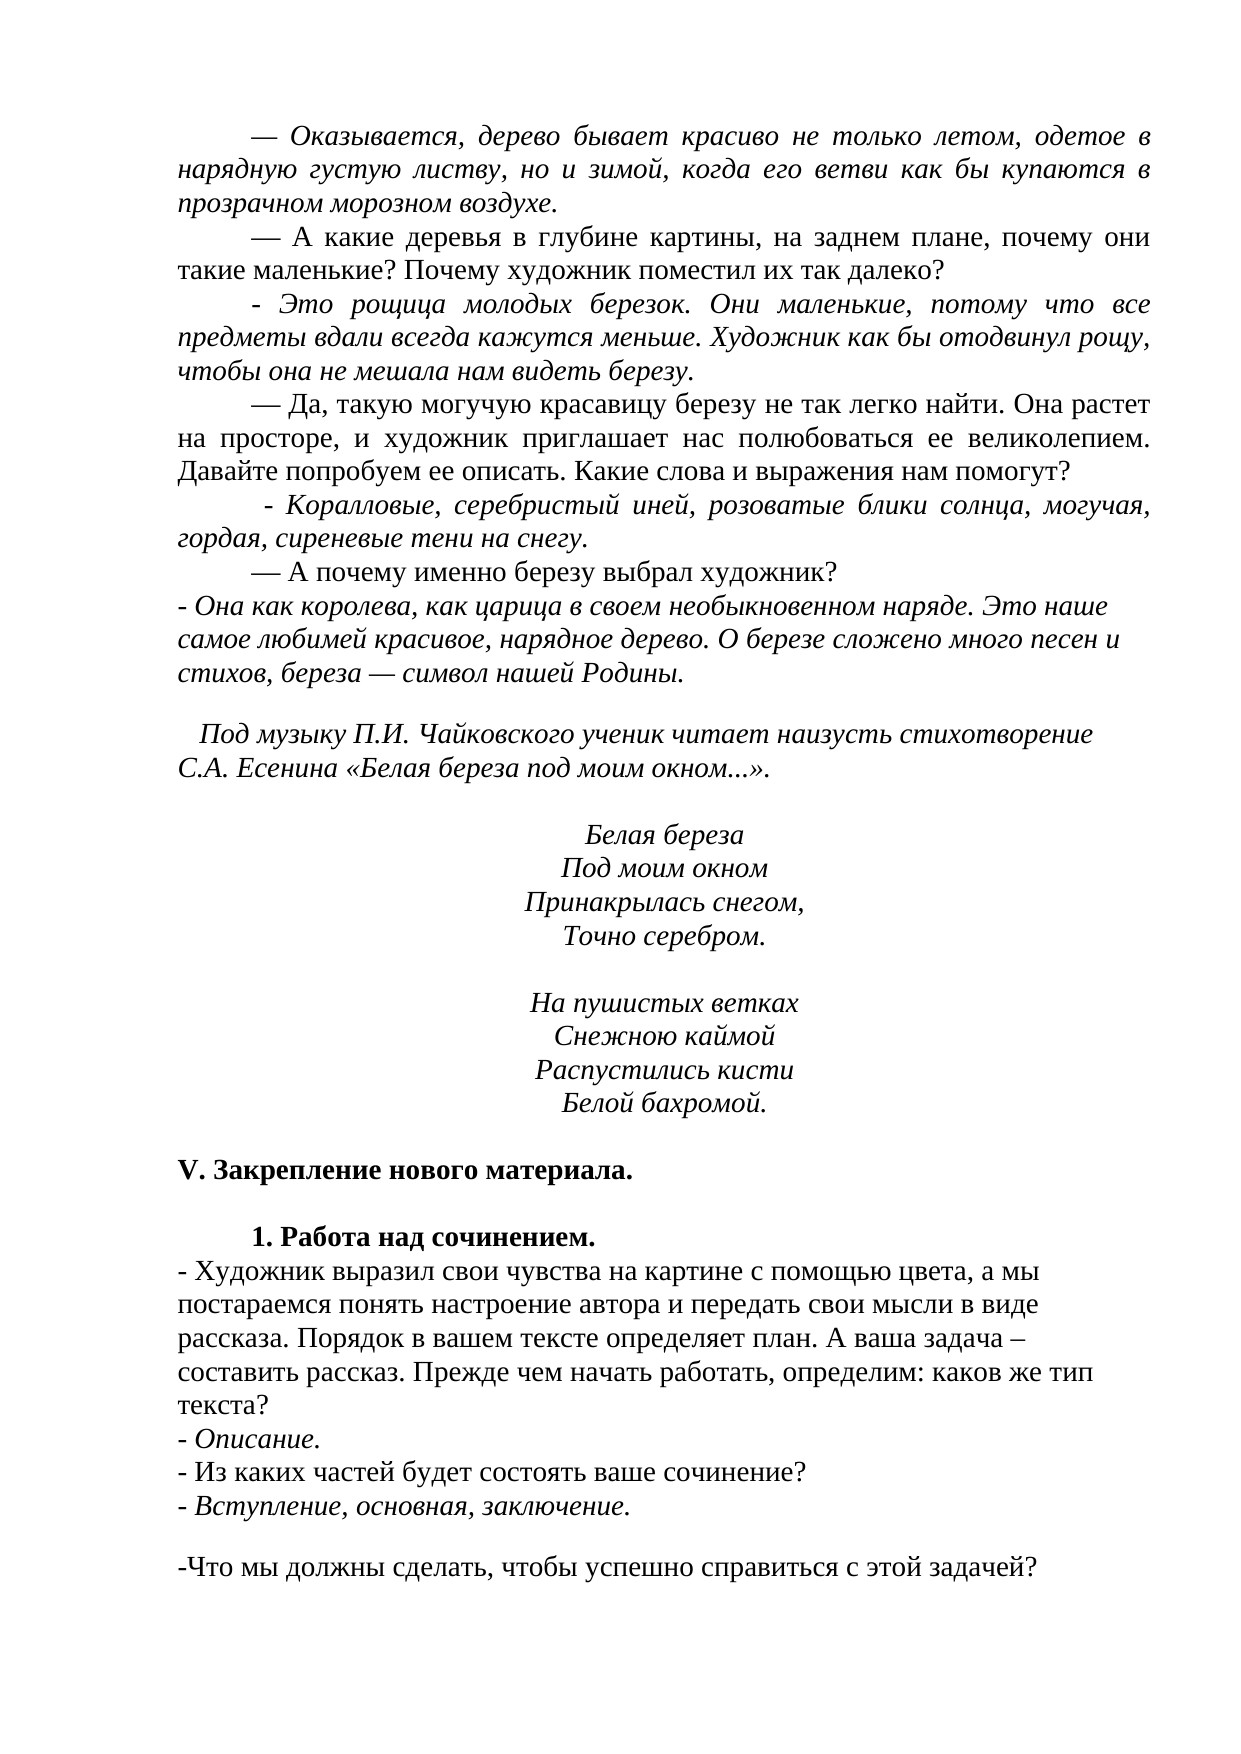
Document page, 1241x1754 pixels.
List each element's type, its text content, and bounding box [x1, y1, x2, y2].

text — Оказывается, дерево бывает красиво не только летом, одетое в нарядную густую листву, но и зимой, когда его ветви как бы купаются в прозрачном морозном воздухе. [177, 118, 1152, 219]
text - Вступление, основная, заключение. [177, 1488, 1152, 1549]
text - Это рощица молодых березок. Они маленькие, потому что все предметы вдали всегда кажутся меньше. Художник как бы отодвинул рощу, чтобы она не мешала нам видеть березу. [177, 286, 1152, 386]
text Белая береза Под моим окном Принакрылась снегом, Точно серебром. На пушистых ветках Снежною каймой Распустились кисти Белой бахромой. [177, 817, 1152, 1119]
text - Она как королева, как царица в своем необыкновенном наряде. Это наше самое любимей красивое, нарядное дерево. О березе сложено много песен и стихов, береза — символ нашей Родины. [177, 588, 1152, 688]
text - Описание. [177, 1421, 1152, 1454]
text - Коралловые, серебристый иней, розоватые блики солнца, могучая, гордая, сиреневые тени на снегу. [177, 487, 1152, 554]
text 1. Работа над сочинением. [177, 1219, 1152, 1253]
text V. Закрепление нового материала. [177, 1152, 1152, 1186]
text - Из каких частей будет состоять ваше сочинение? [177, 1454, 1152, 1488]
text Под музыку П.И. Чайковского ученик читает наизусть стихотворение С.А. Есенина «Белая береза под моим окном...». [177, 716, 1152, 783]
text -Что мы должны сделать, чтобы успешно справиться с этой задачей? [177, 1549, 1152, 1583]
text — А какие деревья в глубине картины, на заднем плане, почему они такие маленькие? Почему художник поместил их так далеко? [177, 219, 1152, 286]
text — А почему именно березу выбрал художник? [177, 554, 1152, 588]
text - Художник выразил свои чувства на картине с помощью цвета, а мы постараемся понять настроение автора и передать свои мысли в виде рассказа. Порядок в вашем тексте определяет план. А ваша задача – составить рассказ. Прежде чем начать работать, определим: каков же тип текста? [177, 1253, 1152, 1421]
text — Да, такую могучую красавицу березу не так легко найти. Она растет на просторе, и художник приглашает нас полюбоваться ее великолепием. Давайте попробуем ее описать. Какие слова и выражения нам помогут? [177, 386, 1152, 487]
